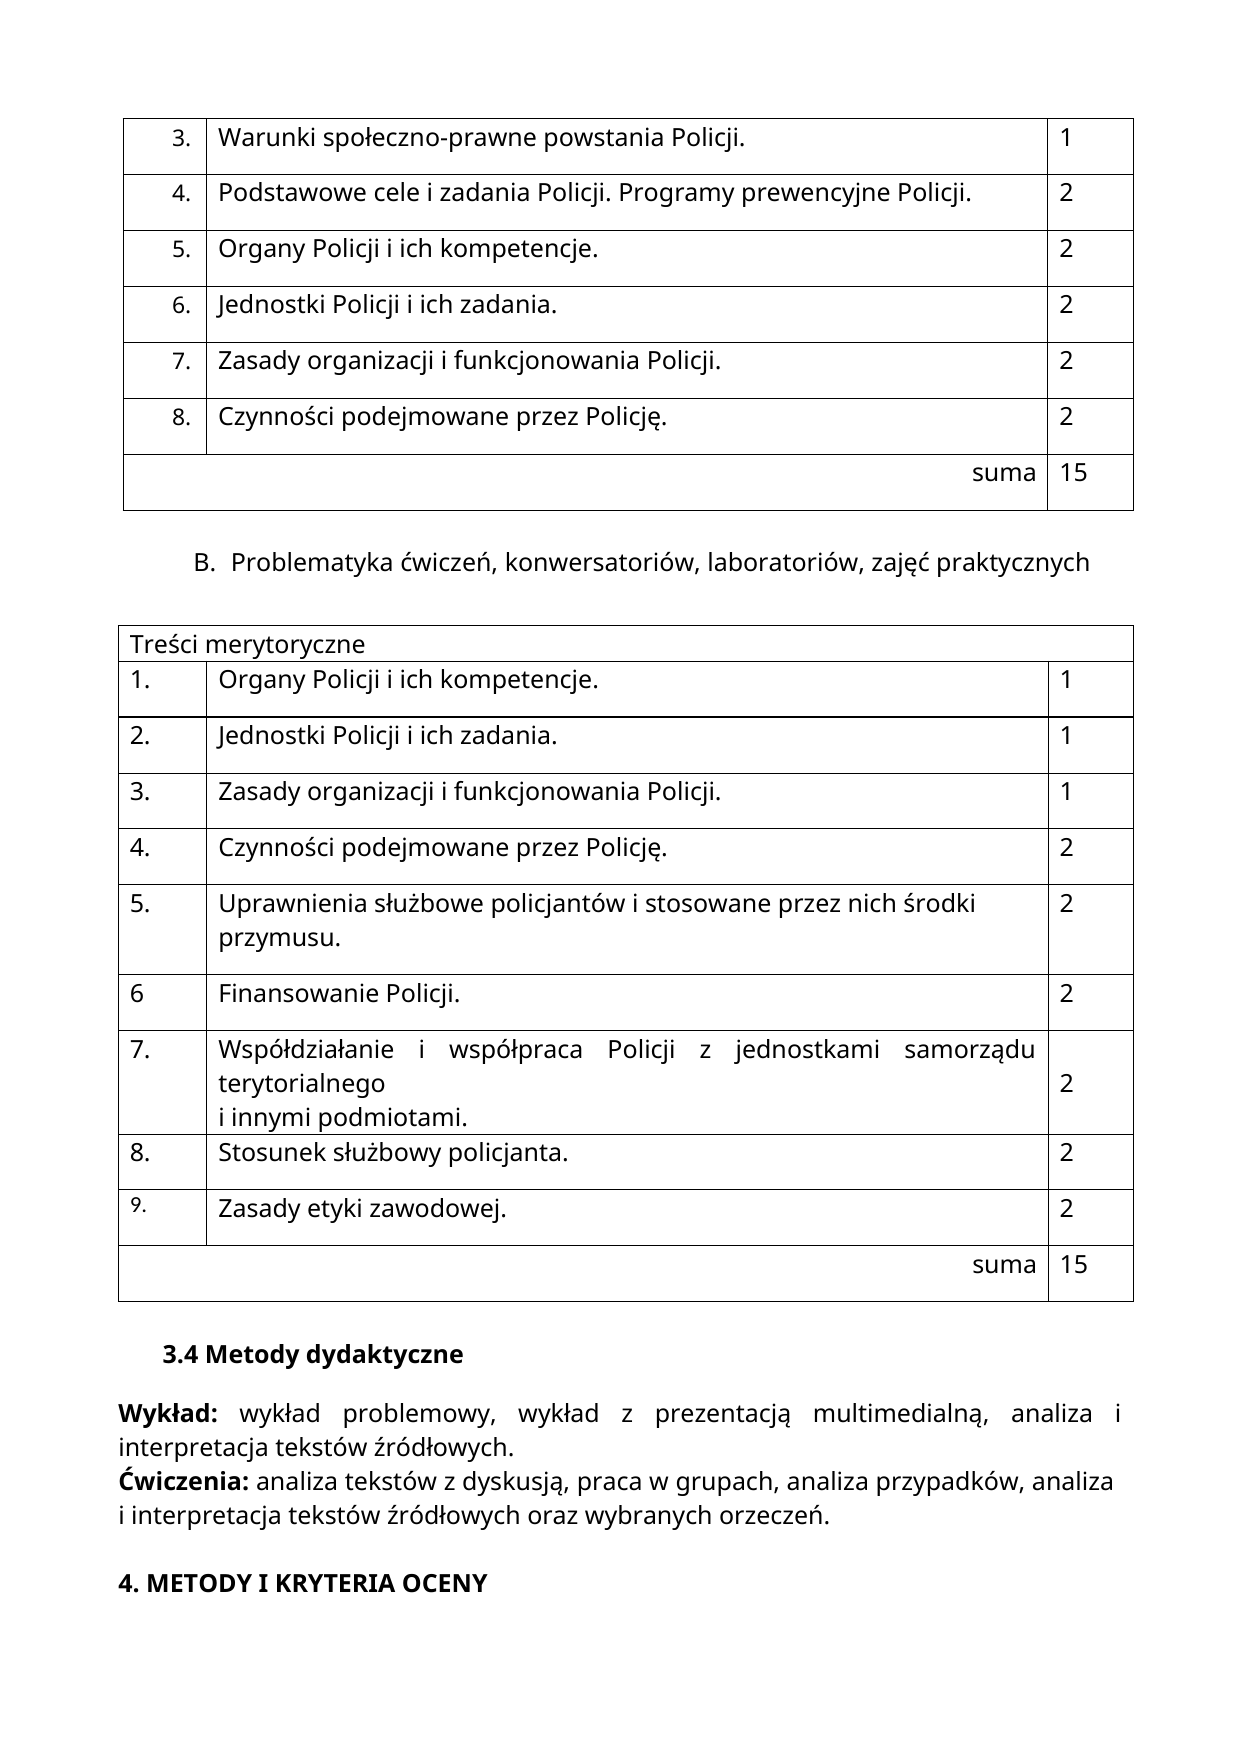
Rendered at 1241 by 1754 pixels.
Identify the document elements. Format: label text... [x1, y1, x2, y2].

table_cell 7. [119, 1031, 206, 1133]
table_cell Uprawnienia służbowe policjantów i stosowane przez nich środki przymusu. [207, 885, 1048, 974]
table_cell 2 [1049, 1190, 1133, 1245]
table_cell 15 [1049, 1246, 1133, 1301]
table_cell Podstawowe cele i zadania Policji. Programy prewencyjne Policji. [207, 175, 1047, 230]
table_cell 1 [1049, 774, 1133, 828]
table_cell Jednostki Policji i ich zadania. [207, 718, 1048, 772]
text Ćwiczenia: analiza tekstów z dyskusją, praca w grupach, analiza przypadków, analiza i interpretacja tekstów źródłowych oraz wybranych orzeczeń. [118, 1463, 1122, 1532]
table_cell 15 [1048, 455, 1133, 510]
table_cell 4. [119, 829, 206, 884]
text Wykład: wykład problemowy, wykład z prezentacją multimedialną, analiza i interpretacja tekstów źródłowych. [118, 1395, 1122, 1463]
table_cell 2 [1049, 829, 1133, 884]
table_cell [124, 287, 206, 342]
table_cell Zasady organizacji i funkcjonowania Policji. [207, 774, 1048, 828]
table_cell [124, 119, 206, 174]
table_cell Organy Policji i ich kompetencje. [207, 231, 1047, 286]
table_cell 2 [1048, 287, 1133, 342]
table_cell 2 [1049, 975, 1133, 1030]
table_cell Finansowanie Policji. [207, 975, 1048, 1030]
table_cell [124, 175, 206, 230]
table_header Treści merytoryczne [119, 626, 1133, 661]
table_cell 5. [119, 885, 206, 974]
table_cell Zasady etyki zawodowej. [207, 1190, 1048, 1245]
text 3.4 Metody dydaktyczne [162, 1336, 1122, 1370]
table_cell 1 [1049, 662, 1133, 716]
table_cell suma [124, 455, 1047, 510]
table_cell Stosunek służbowy policjanta. [207, 1135, 1048, 1189]
table_cell [124, 343, 206, 398]
text 4. METODY I KRYTERIA OCENY [118, 1566, 1122, 1600]
table_cell 2 [1048, 231, 1133, 286]
table_cell 2 [1049, 1135, 1133, 1189]
table_cell 2 [1049, 885, 1133, 974]
table_cell 1. [119, 662, 206, 716]
table_cell 2 [1048, 343, 1133, 398]
table_cell [124, 231, 206, 286]
table_cell 2 [1048, 175, 1133, 230]
table_cell Jednostki Policji i ich zadania. [207, 287, 1047, 342]
table_cell 1 [1048, 119, 1133, 174]
table_cell Czynności podejmowane przez Policję. [207, 829, 1048, 884]
table_cell suma [119, 1246, 1048, 1301]
table_cell Czynności podejmowane przez Policję. [207, 399, 1047, 454]
table_cell 6 [119, 975, 206, 1030]
table_cell [124, 399, 206, 454]
table_cell 2 [1048, 399, 1133, 454]
table_cell 2 [1049, 1031, 1133, 1133]
table_cell 3. [119, 774, 206, 828]
table_cell 8. [119, 1135, 206, 1189]
table_cell Warunki społeczno-prawne powstania Policji. [207, 119, 1047, 174]
table_cell 2. [119, 718, 206, 772]
table_cell 9. [119, 1190, 206, 1245]
table_cell Organy Policji i ich kompetencje. [207, 662, 1048, 716]
list Problematyka ćwiczeń, konwersatoriów, laboratoriów, zajęć praktycznych [193, 545, 1122, 579]
table_cell Współdziałanie i współpraca Policji z jednostkami samorządu terytorialnego i innymi podmiotami. [207, 1031, 1048, 1133]
table_cell 1 [1049, 718, 1133, 772]
table_cell Zasady organizacji i funkcjonowania Policji. [207, 343, 1047, 398]
